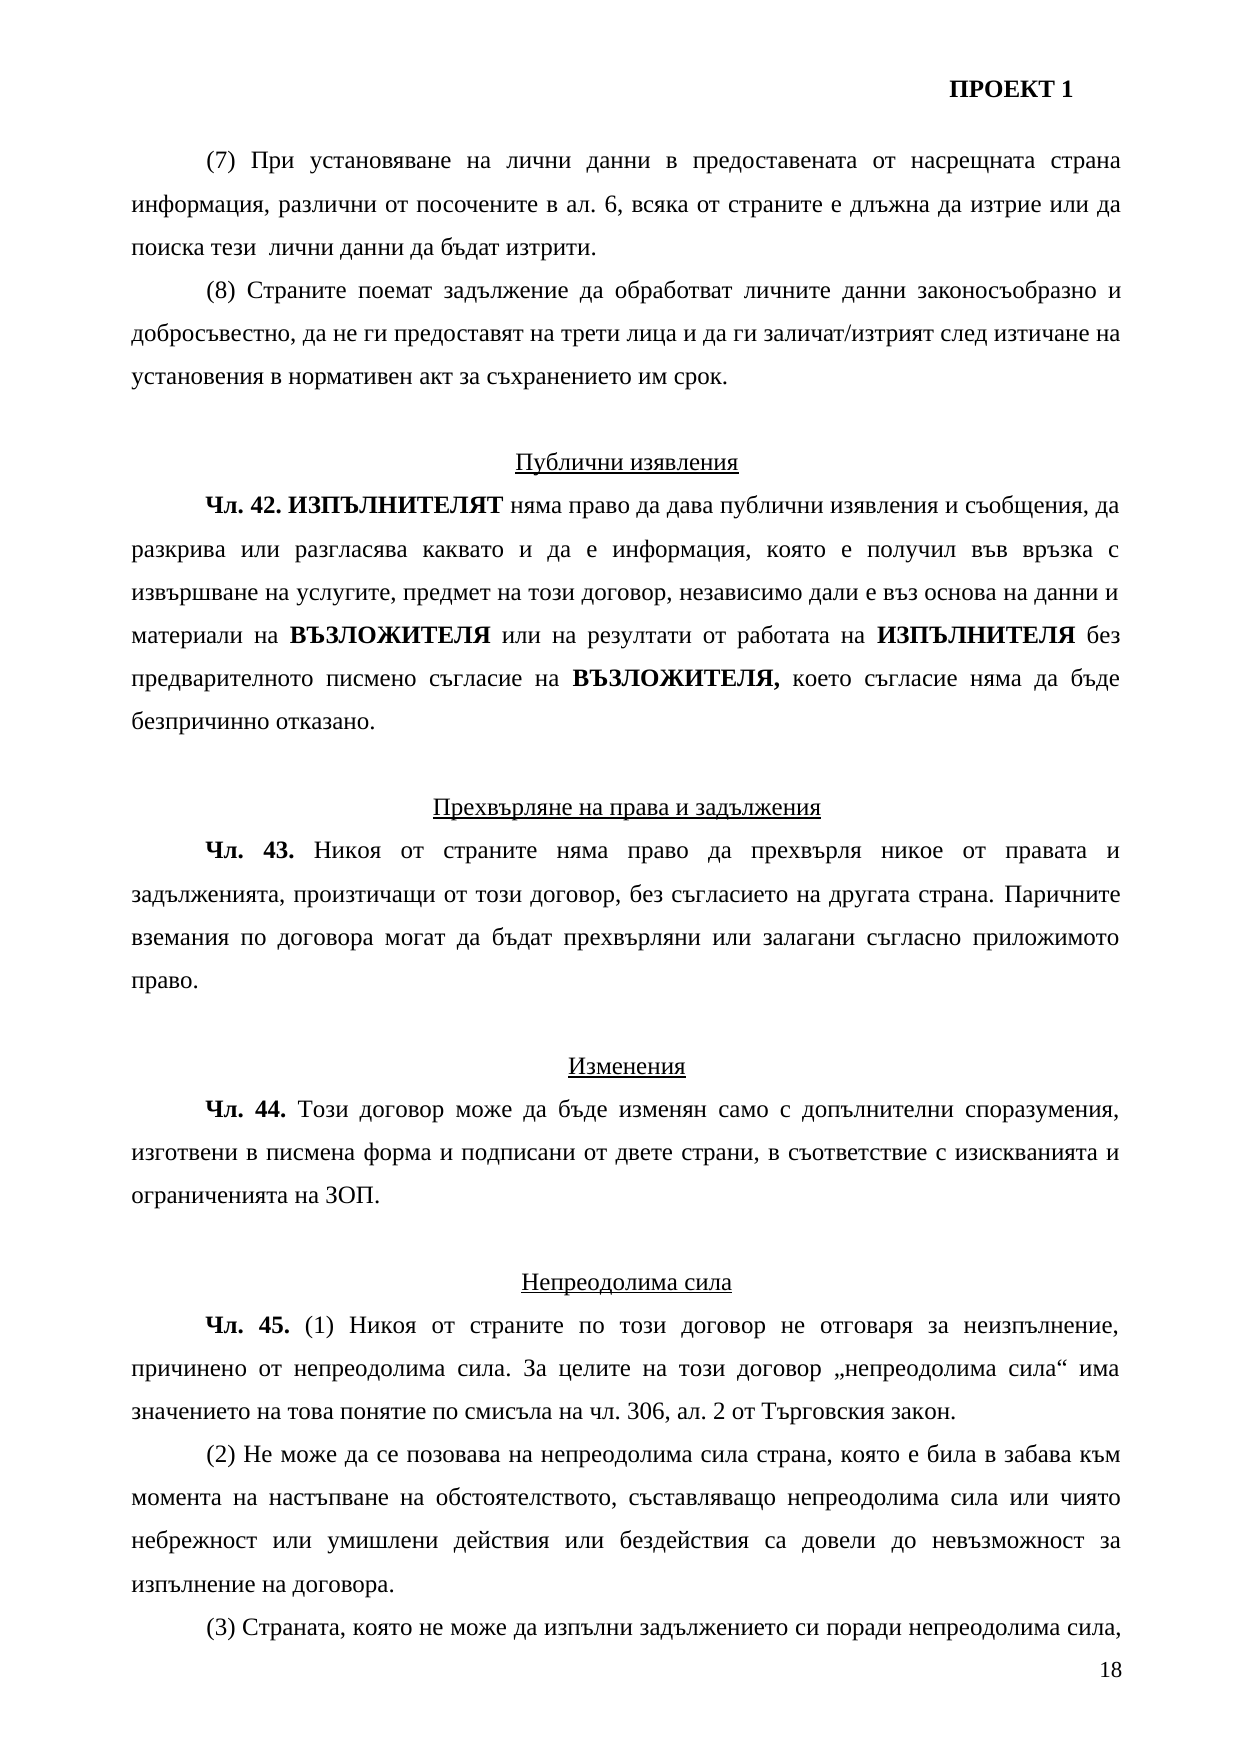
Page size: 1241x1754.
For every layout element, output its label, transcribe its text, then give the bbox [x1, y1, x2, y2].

text Публични изявления [131, 447, 1122, 476]
text Чл. 45. (1) Никоя от страните по този договор не отговаря за неизпълнение, причинено от непреодолима сила. За целите на този договор „непреодолима сила“ има значението на това понятие по смисъла на чл. 306, ал. 2 от Търговския закон. [131, 1310, 1120, 1425]
text Изменения [131, 1051, 1122, 1080]
text (7) При установяване на лични данни в предоставената от насрещната страна информация, различни от посочените в ал. 6, всяка от страните е длъжна да изтрие или да поиска тези лични данни да бъдат изтрити. [131, 146, 1122, 261]
text (8) Страните поемат задължение да обработват личните данни законосъобразно и добросъвестно, да не ги предоставят на трети лица и да ги заличат/изтрият след изтичане на установения в нормативен акт за съхранението им срок. [131, 275, 1122, 390]
text Чл. 44. Този договор може да бъде изменян само с допълнителни споразумения, изготвени в писмена форма и подписани от двете страни, в съответствие с изискванията и ограниченията на ЗОП. [131, 1094, 1120, 1209]
text (2) Не може да се позовава на непреодолима сила страна, която е била в забава към момента на настъпване на обстоятелството, съставляващо непреодолима сила или чиято небрежност или умишлени действия или бездействия са довели до невъзможност за изпълнение на договора. [131, 1439, 1122, 1597]
text Чл. 42. ИЗПЪЛНИТЕЛЯТ няма право да дава публични изявления и съобщения, да разкрива или разгласява каквато и да е информация, която е получил във връзка с извършване на услугите, предмет на този договор, независимо дали е въз основа на данни и материали на ВЪЗЛОЖИТЕЛЯ или на резултати от работата на ИЗПЪЛНИТЕЛЯ без предварителното писмено съгласие на ВЪЗЛОЖИТЕЛЯ, което съгласие няма да бъде безпричинно отказано. [131, 491, 1120, 735]
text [131, 1612, 1122, 1641]
text Чл. 43. Никоя от страните няма право да прехвърля никое от правата и задълженията, произтичащи от този договор, без съгласието на другата страна. Паричните вземания по договора могат да бъдат прехвърляни или залагани съгласно приложимото право. [131, 836, 1120, 994]
text Непреодолима сила [131, 1267, 1122, 1296]
text Прехвърляне на права и задължения [131, 792, 1122, 821]
